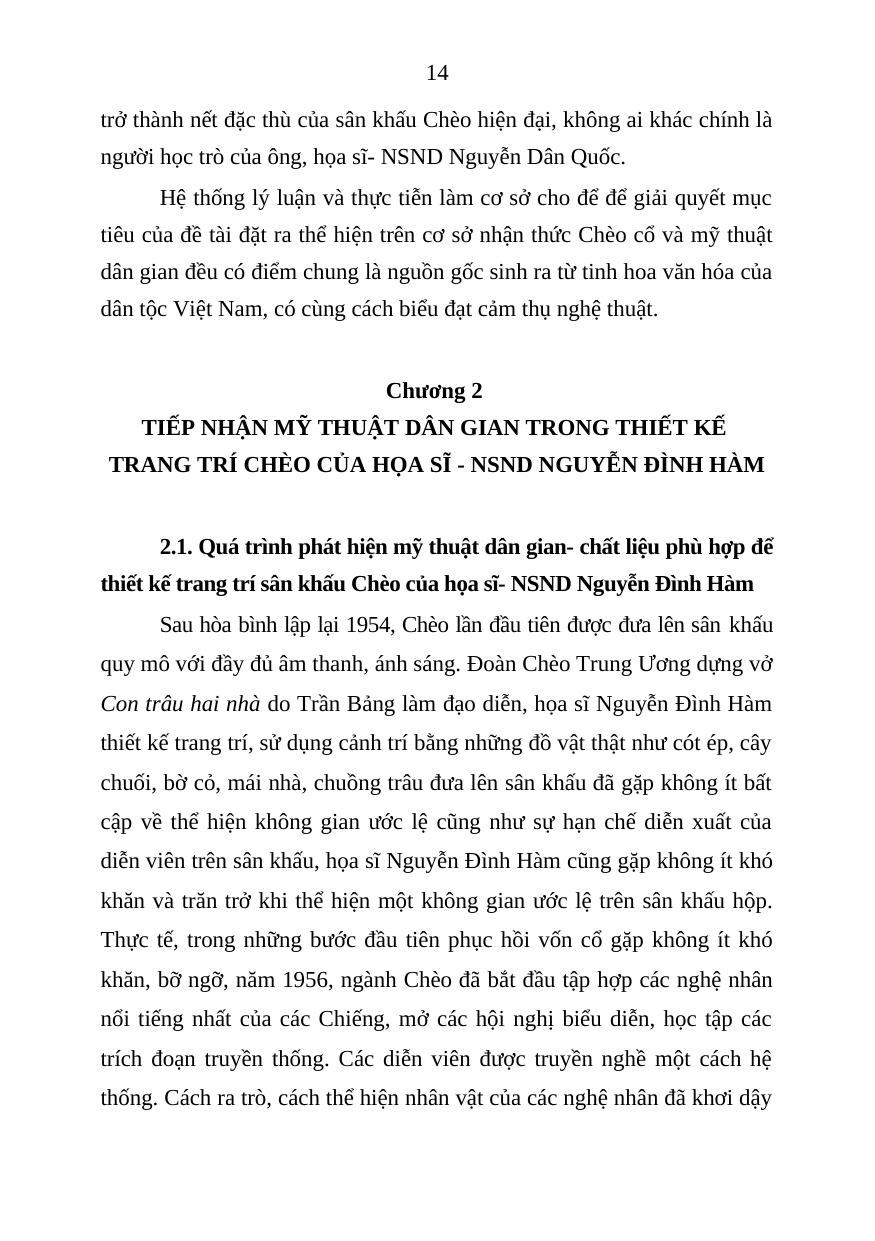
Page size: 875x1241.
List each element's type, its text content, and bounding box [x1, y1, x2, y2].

subtitle Chương 2 TIẾP NHẬN MỸ THUẬT DÂN GIAN TRONG THIẾT KẾ TRANG TRÍ CHÈO CỦA HỌA SĨ - NSND NGUYỄN ĐÌNH HÀM [100, 377, 774, 477]
text Hệ thống lý luận và thực tiễn làm cơ sở cho để để giải quyết mục tiêu của đề tài đặt ra thể hiện trên cơ sở nhận thức Chèo cổ và mỹ thuật dân gian đều có điểm chung là nguồn gốc sinh ra từ tinh hoa văn hóa của dân tộc Việt Nam, có cùng cách biểu đạt cảm thụ nghệ thuật. [100, 184, 774, 321]
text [100, 106, 774, 169]
text 2.1. Quá trình phát hiện mỹ thuật dân gian- chất liệu phù hợp để thiết kế trang trí sân khấu Chèo của họa sĩ- NSND Nguyễn Đình Hàm [100, 533, 774, 596]
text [100, 611, 774, 1111]
